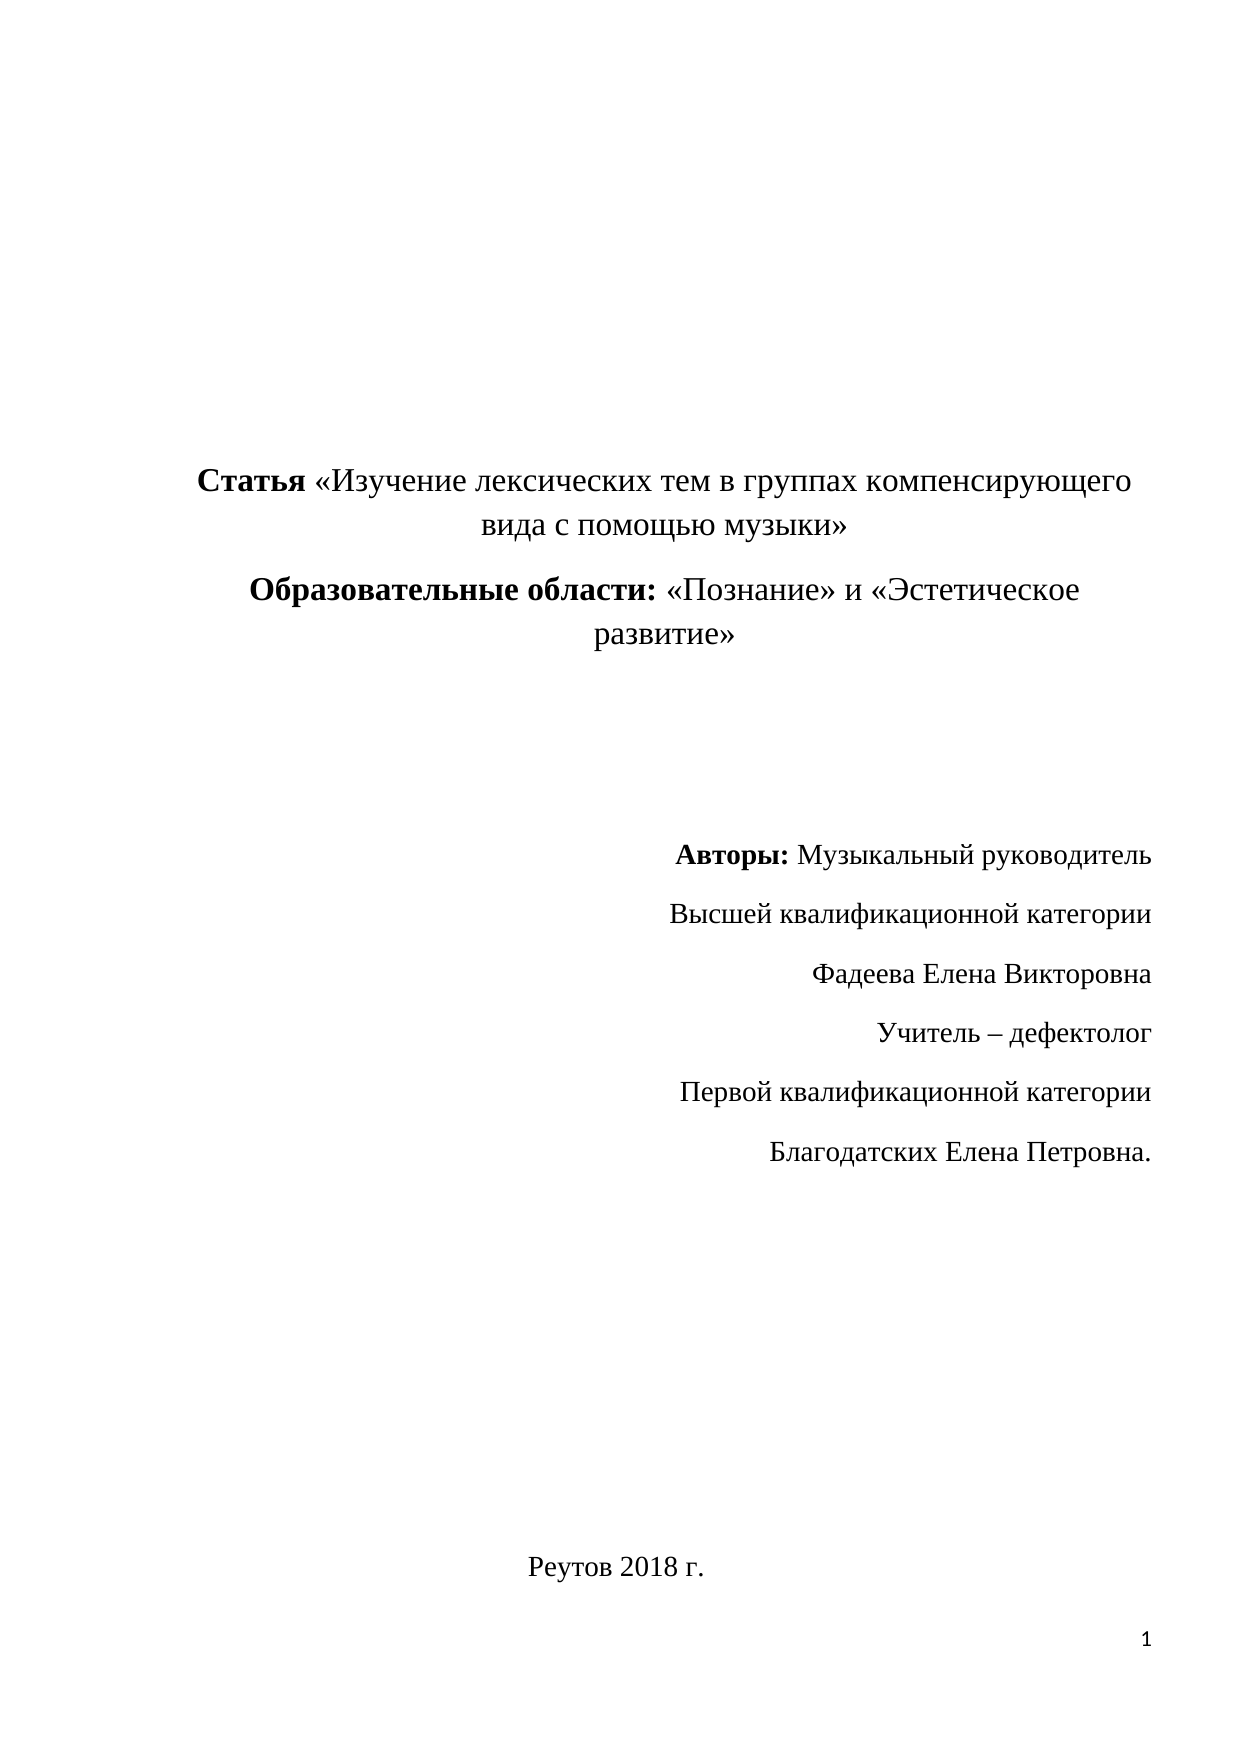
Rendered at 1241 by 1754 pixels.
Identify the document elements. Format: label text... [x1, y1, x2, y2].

text Учитель – дефектолог [177, 1015, 1152, 1049]
text Реутов 2018 г. [177, 1549, 1152, 1583]
text Образовательные области: «Познание» и «Эстетическое развитие» [177, 569, 1152, 651]
text Высшей квалификационной категории [177, 896, 1152, 930]
text Благодатских Елена Петровна. [177, 1134, 1152, 1167]
text Фадеева Елена Викторовна [177, 956, 1152, 989]
text Статья «Изучение лексических тем в группах компенсирующего вида с помощью музыки» [177, 460, 1152, 542]
text Авторы: Музыкальный руководитель [177, 837, 1152, 871]
text Первой квалификационной категории [177, 1074, 1152, 1108]
